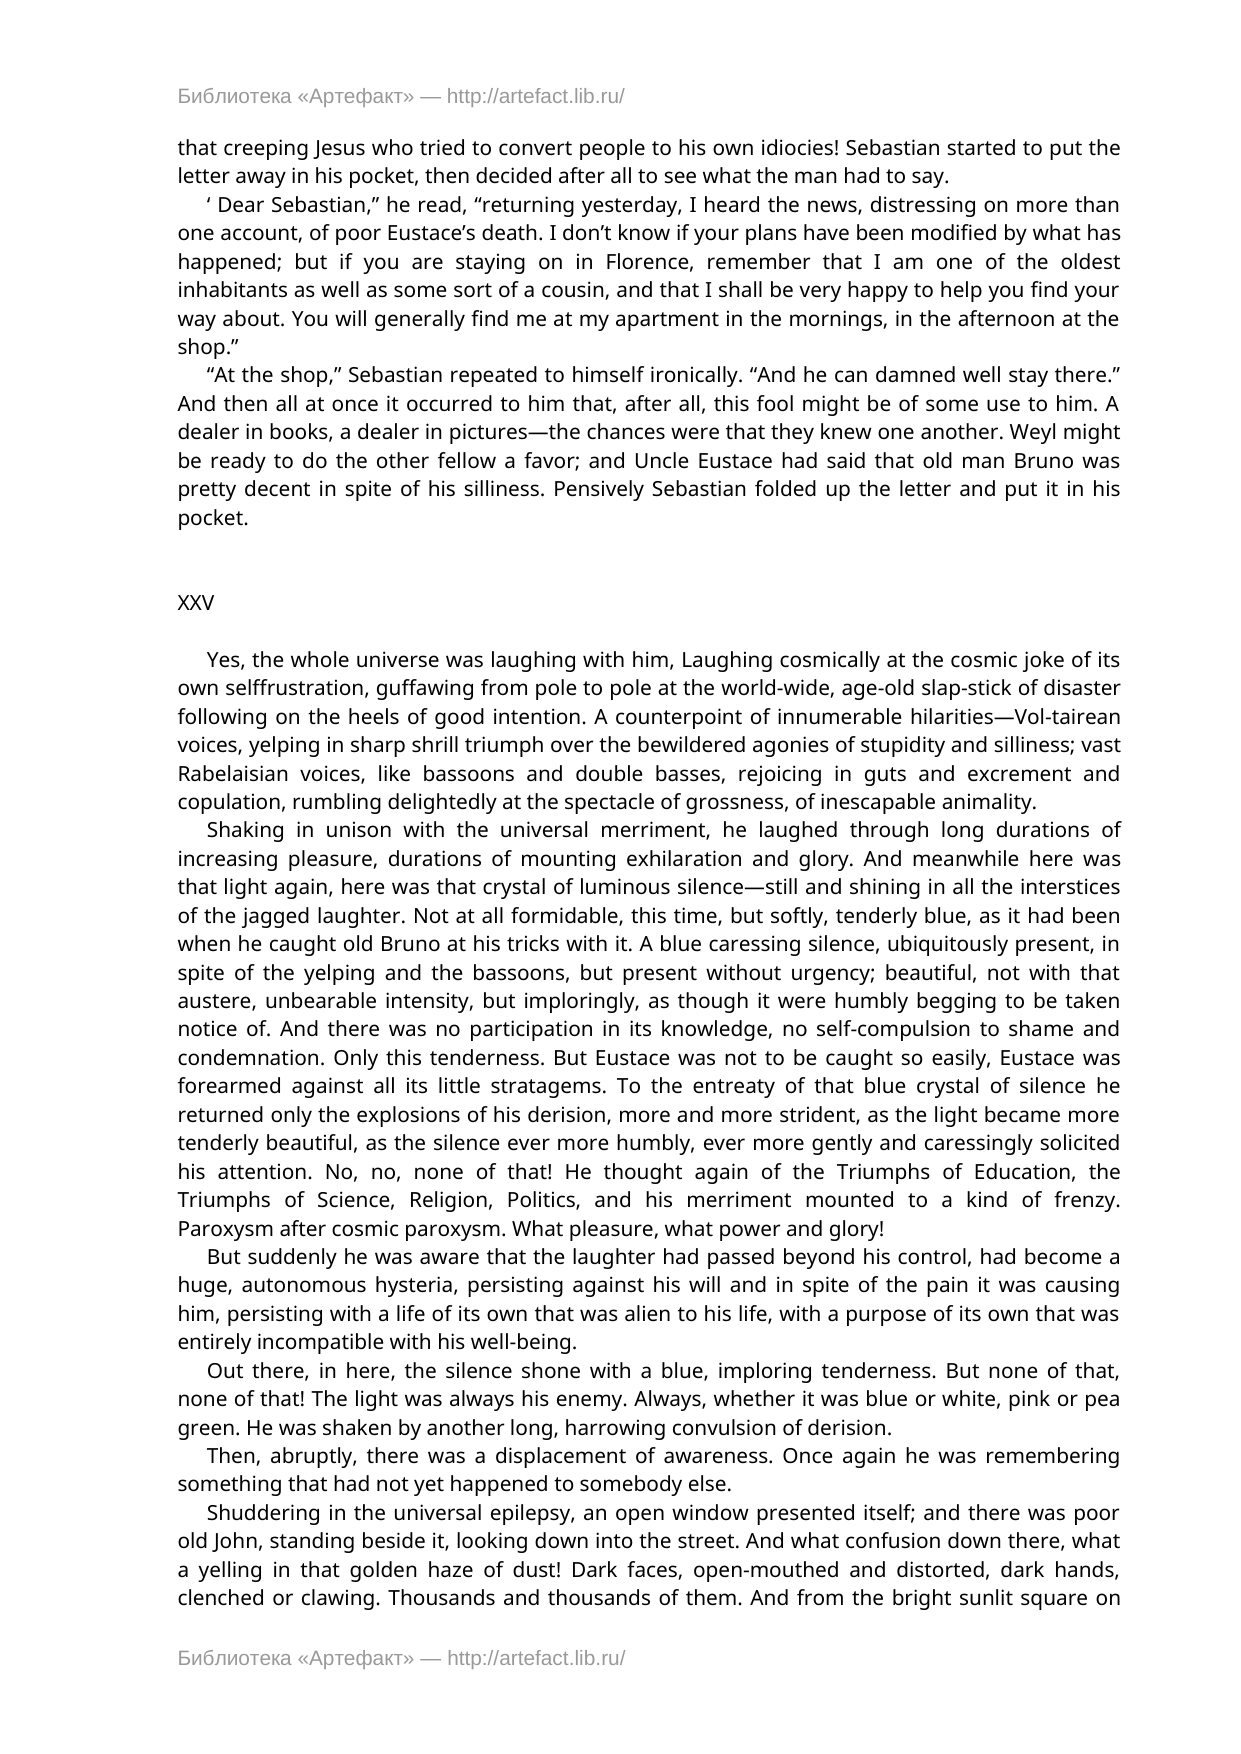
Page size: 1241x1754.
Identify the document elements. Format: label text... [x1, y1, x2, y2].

text But suddenly he was aware that the laughter had passed beyond his control, had become a huge, autonomous hysteria, persisting against his will and in spite of the pain it was causing him, persisting with a life of its own that was alien to his life, with a purpose of its own that was entirely incompatible with his well-being. [177, 1242, 1122, 1356]
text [177, 1498, 1122, 1612]
text Shaking in unison with the universal merriment, he laughed through long durations of increasing pleasure, durations of mounting exhilaration and glory. And meanwhile here was that light again, here was that crystal of luminous silence—still and shining in all the interstices of the jagged laughter. Not at all formidable, this time, but softly, tenderly blue, as it had been when he caught old Bruno at his tricks with it. A blue caressing silence, ubiquitously present, in spite of the yelping and the bassoons, but present without urgency; beautiful, not with that austere, unbearable intensity, but imploringly, as though it were humbly begging to be taken notice of. And there was no participation in its knowledge, no self-compulsion to shame and condemnation. Only this tenderness. But Eustace was not to be caught so easily, Eustace was forearmed against all its little stratagems. To the entreaty of that blue crystal of silence he returned only the explosions of his derision, more and more strident, as the light became more tenderly beautiful, as the silence ever more humbly, ever more gently and caressingly solicited his attention. No, no, none of that! He thought again of the Triumphs of Education, the Triumphs of Science, Religion, Politics, and his merriment mounted to a kind of frenzy. Paroxysm after cosmic paroxysm. What pleasure, what power and glory! [177, 816, 1122, 1242]
text Yes, the whole universe was laughing with him, Laughing cosmically at the cosmic joke of its own selffrustration, guffawing from pole to pole at the world-wide, age-old slap-stick of disaster following on the heels of good intention. A counterpoint of innumerable hilarities—Vol-tairean voices, yelping in sharp shrill triumph over the bewildered agonies of stupidity and silliness; vast Rabelaisian voices, like bassoons and double basses, rejoicing in guts and excrement and copulation, rumbling delightedly at the spectacle of grossness, of inescapable animality. [177, 645, 1122, 816]
text Then, abruptly, there was a displacement of awareness. Once again he was remembering something that had not yet happened to somebody else. [177, 1441, 1122, 1498]
subtitle XXV [177, 588, 1122, 616]
text Out there, in here, the silence shone with a blue, imploring tenderness. But none of that, none of that! The light was always his enemy. Always, whether it was blue or white, pink or pea green. He was shaken by another long, harrowing convulsion of derision. [177, 1356, 1122, 1441]
text ‘ Dear Sebastian,” he read, “returning yesterday, I heard the news, distressing on more than one account, of poor Eustace’s death. I don’t know if your plans have been modified by what has happened; but if you are staying on in Florence, remember that I am one of the oldest inhabitants as well as some sort of a cousin, and that I shall be very happy to help you find your way about. You will generally find me at my apartment in the mornings, in the afternoon at the shop.” [177, 190, 1122, 361]
text “At the shop,” Sebastian repeated to himself ironically. “And he can damned well stay there.” And then all at once it occurred to him that, after all, this fool might be of some use to him. A dealer in books, a dealer in pictures—the chances were that they knew one another. Weyl might be ready to do the other fellow a favor; and Uncle Eustace had said that old man Bruno was pretty decent in spite of his silliness. Pensively Sebastian folded up the letter and put it in his pocket. [177, 361, 1122, 531]
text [177, 133, 1122, 190]
